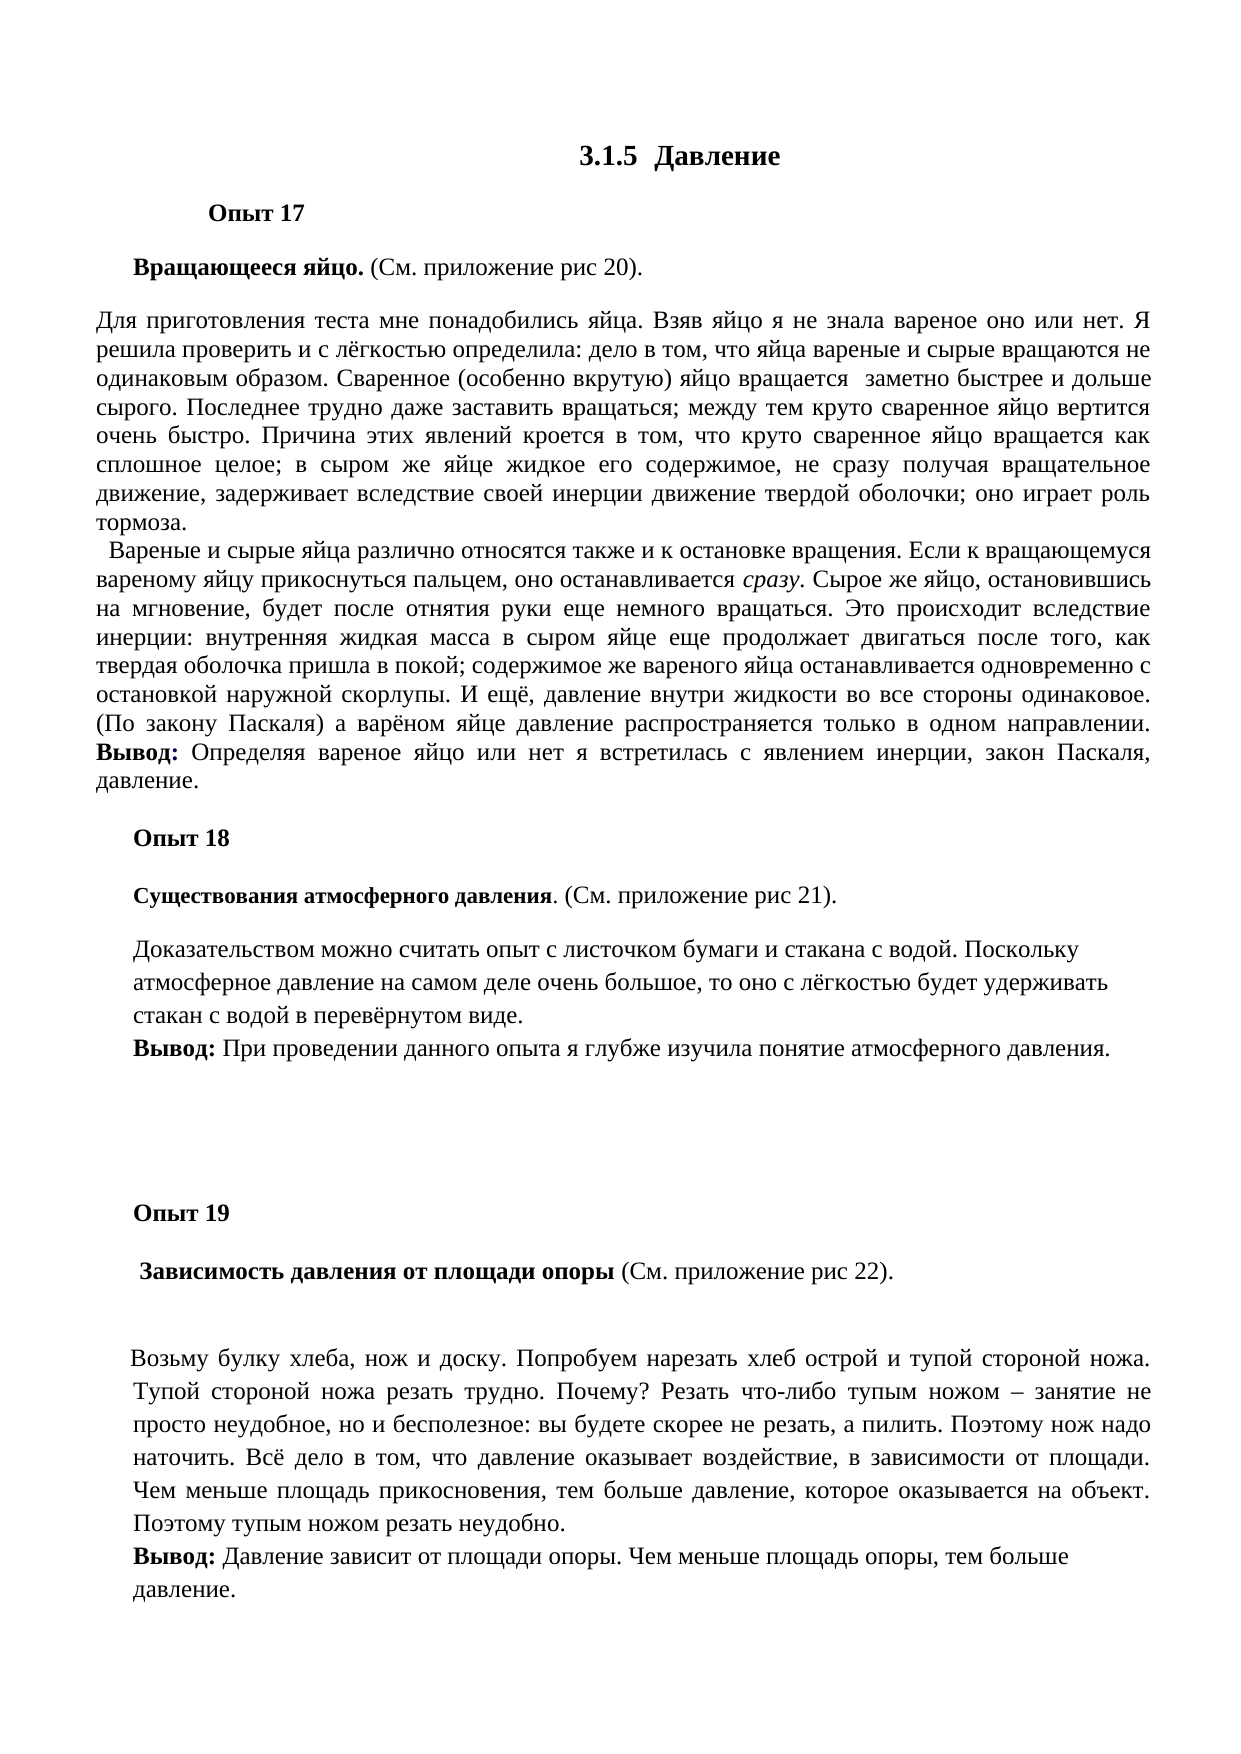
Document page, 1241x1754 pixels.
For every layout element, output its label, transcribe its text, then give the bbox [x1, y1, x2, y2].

text Опыт 19 [133, 1198, 1152, 1227]
text Опыт 18 [133, 823, 1152, 852]
text Вывод: При проведении данного опыта я глубже изучила понятие атмосферного давления. [133, 1033, 1152, 1062]
text Доказательством можно считать опыт с листочком бумаги и стакана с водой. Поскольку атмосферное давление на самом деле очень большое, то оно с лёгкостью будет удерживать стакан с водой в перевёрнутом виде. [133, 934, 1152, 1029]
text Возьму булку хлеба, нож и доску. Попробуем нарезать хлеб острой и тупой стороной ножа. Тупой стороной ножа резать трудно. Почему? Резать что-либо тупым ножом – занятие не просто неудобное, но и бесполезное: вы будете скорее не резать, а пилить. Поэтому нож надо наточить. Всё дело в том, что давление оказывает воздействие, в зависимости от площади. Чем меньше площадь прикосновения, тем больше давление, которое оказывается на объект. Поэтому тупым ножом резать неудобно. [130, 1343, 1152, 1537]
text Зависимость давления от площади опоры (См. приложение рис 22). [133, 1256, 1152, 1285]
text Опыт 17 [208, 198, 1152, 227]
list Давление [208, 138, 1152, 172]
text Существования атмосферного давления. (См. приложение рис 21). [133, 881, 1152, 909]
text Для приготовления теста мне понадобились яйца. Взяв яйцо я не знала вареное оно или нет. Я решила проверить и с лёгкостью определила: дело в том, что яйца вареные и сырые вращаются не одинаковым образом. Сваренное (особенно вкрутую) яйцо вращается заметно быстрее и дольше сырого. Последнее трудно даже заставить вращаться; между тем круто сваренное яйцо вертится очень быстро. Причина этих явлений кроется в том, что круто сваренное яйцо вращается как сплошное целое; в сыром же яйце жидкое его содержимое, не сразу получая вращательное движение, задерживает вследствие своей инерции движение твердой оболочки; оно играет роль тормоза. Вареные и сырые яйца различно относятся также и к остановке вращения. Если к вращающемуся вареному яйцу прикоснуться пальцем, оно останавливается сразу. Сырое же яйцо, остановившись на мгновение, будет после отнятия руки еще немного вращаться. Это происходит вследствие инерции: внутренняя жидкая масса в сыром яйце еще продолжает двигаться после того, как твердая оболочка пришла в покой; содержимое же вареного яйца останавливается одновременно с остановкой наружной скорлупы. И ещё, давление внутри жидкости во все стороны одинаковое. (По закону Паскаля) а варёном яйце давление распространяется только в одном направлении. Вывод: Определяя вареное яйцо или нет я встретилась с явлением инерции, закон Паскаля, давление. [96, 306, 1152, 794]
text Вывод: Давление зависит от площади опоры. Чем меньше площадь опоры, тем больше давление. [133, 1541, 1152, 1603]
text Вращающееся яйцо. (См. приложение рис 20). [133, 252, 1152, 280]
